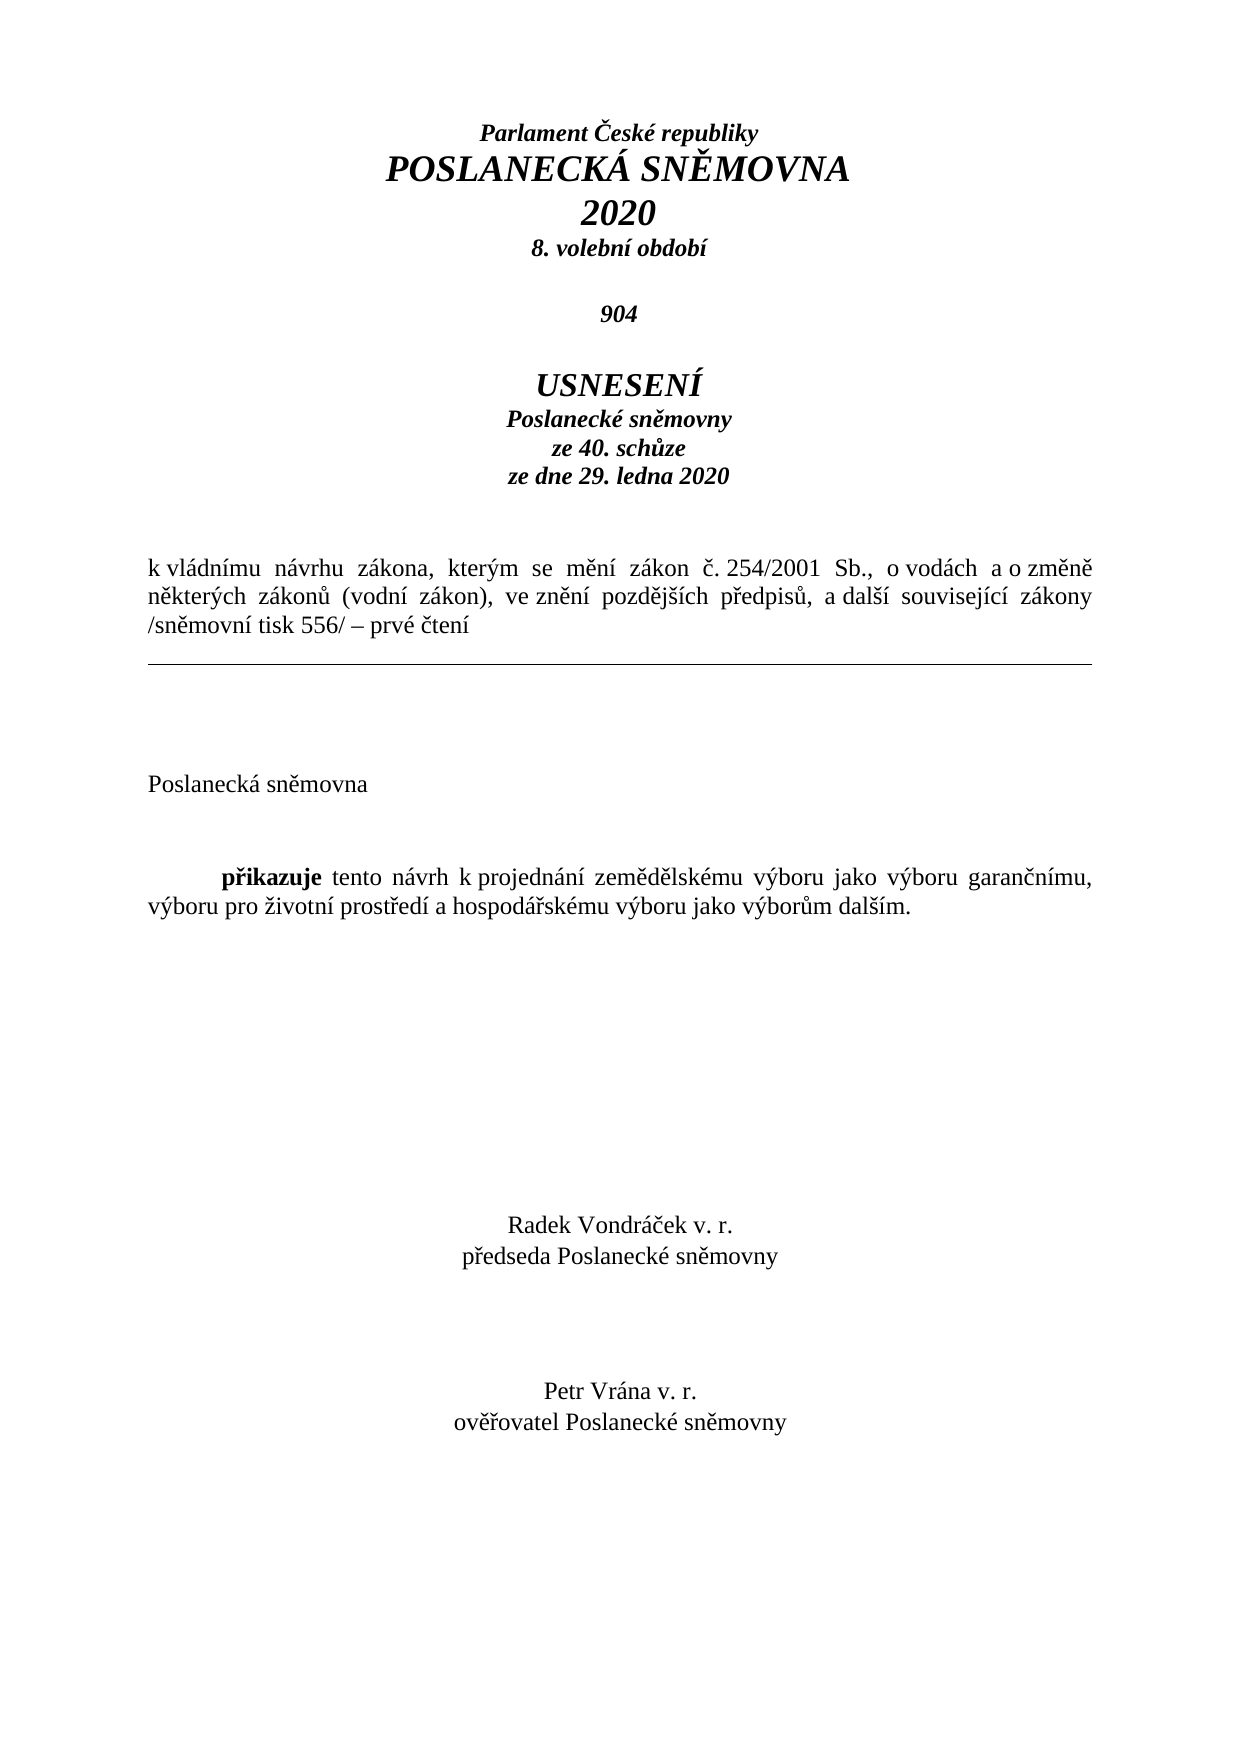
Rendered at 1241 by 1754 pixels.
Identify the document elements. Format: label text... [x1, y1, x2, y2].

text Radek Vondráček v. r. [148, 1210, 1092, 1238]
text 8. volební období [148, 233, 1092, 262]
text 904 [148, 299, 1092, 328]
text 2020 [148, 190, 1092, 233]
text ze 40. schůze [148, 433, 1092, 461]
text k vládnímu návrhu zákona, kterým se mění zákon č. 254/2001 Sb., o vodách a o změně některých zákonů (vodní zákon), ve znění pozdějších předpisů, a další související zákony /sněmovní tisk 556/ – prvé čtení [148, 553, 1092, 664]
text přikazuje tento návrh k projednání zemědělskému výboru jako výboru garančnímu, výboru pro životní prostředí a hospodářskému výboru jako výborům dalším. [148, 862, 1092, 920]
text Poslanecká sněmovna [148, 769, 1092, 798]
text ověřovatel Poslanecké sněmovny [148, 1407, 1092, 1436]
text POSLANECKÁ SNĚMOVNA [148, 147, 1092, 190]
text Poslanecké sněmovny [148, 404, 1092, 433]
text USNESENÍ [148, 366, 1092, 404]
text předseda Poslanecké sněmovny [148, 1241, 1092, 1269]
text Petr Vrána v. r. [148, 1376, 1092, 1405]
text ze dne 29. ledna 2020 [148, 461, 1092, 490]
text Parlament České republiky [148, 118, 1092, 147]
